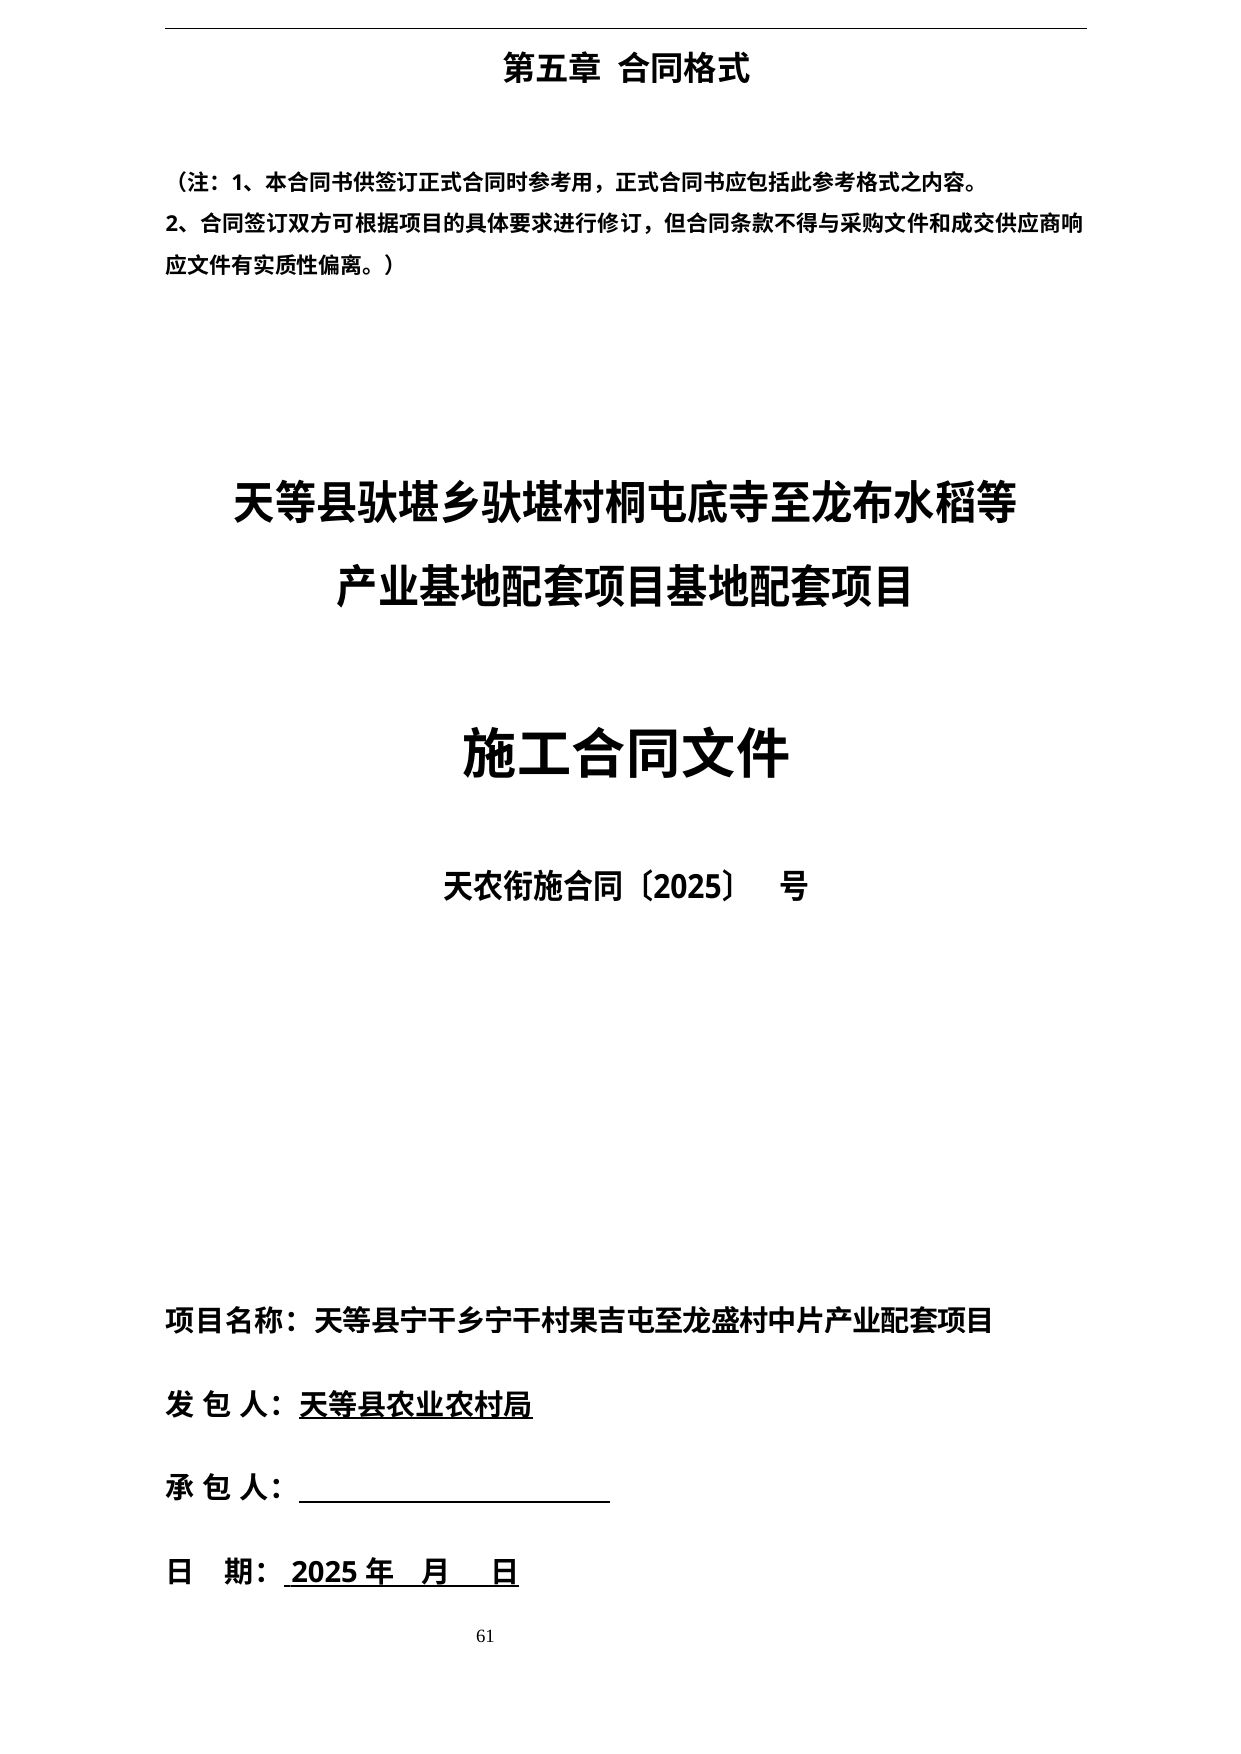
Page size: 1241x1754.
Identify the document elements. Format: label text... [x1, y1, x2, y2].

text 2、合同签订双方可根据项目的具体要求进行修订，但合同条款不得与采购文件和成交供应商响应文件有实质性偏离。） [165, 198, 1087, 282]
text 产业基地配套项目基地配套项目 [164, 550, 1087, 617]
text 第五章 合同格式 [165, 42, 1087, 90]
text 天农衔施合同〔2025〕 号 [165, 859, 1087, 908]
text （注：1、本合同书供签订正式合同时参考用，正式合同书应包括此参考格式之内容。 [165, 157, 1087, 198]
text 施工合同文件 [165, 710, 1087, 789]
text 项目名称：天等县宁干乡宁干村果吉屯至龙盛村中片产业配套项目 [165, 1281, 1087, 1339]
text 发 包 人：天等县农业农村局 [165, 1365, 1087, 1423]
text 天等县驮堪乡驮堪村桐屯底寺至龙布水稻等 [164, 466, 1087, 533]
text 承 包 人： [165, 1449, 1087, 1507]
text 日 期： 2025 年 月 日 [165, 1533, 1087, 1591]
